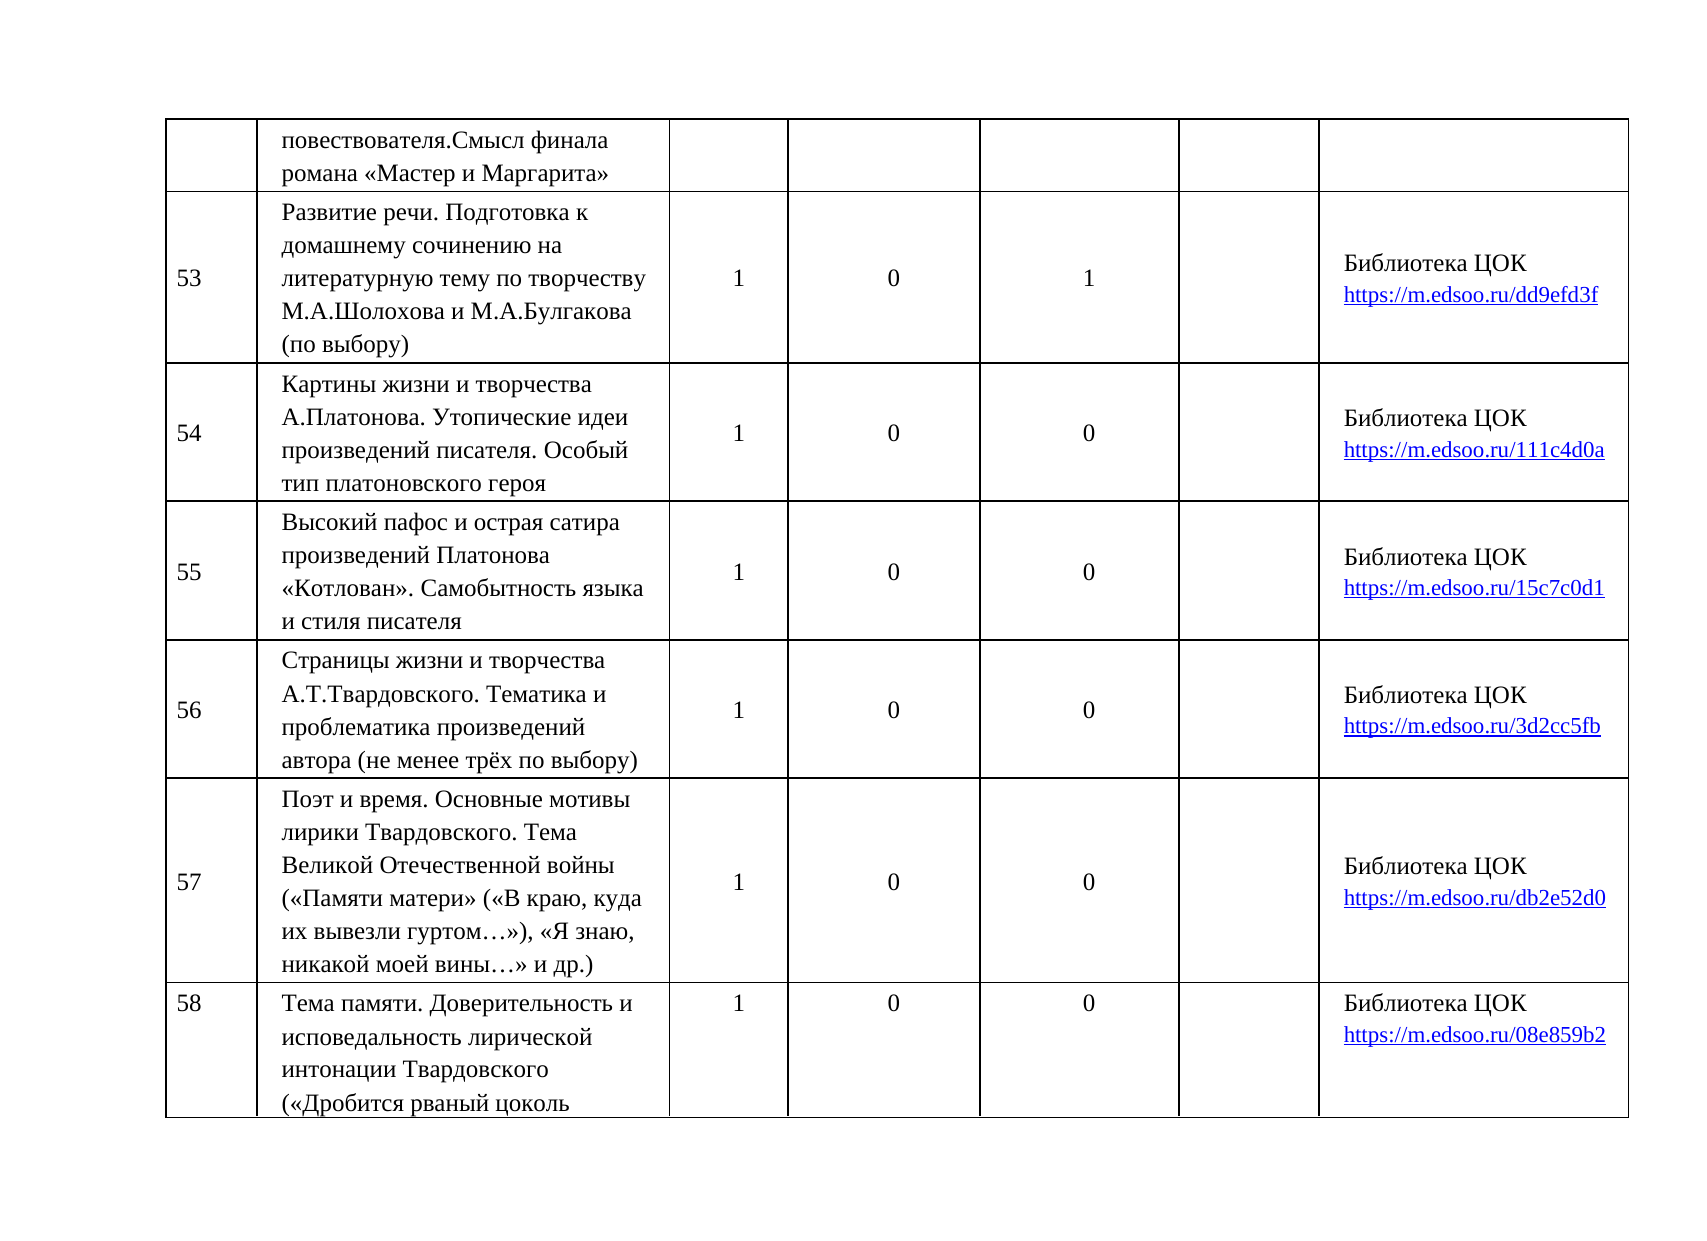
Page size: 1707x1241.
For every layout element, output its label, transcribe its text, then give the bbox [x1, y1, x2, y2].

table_cell Библиотека ЦОК https://m.edsoo.ru/dd9efd3f [1320, 192, 1628, 362]
table_cell Библиотека ЦОК https://m.edsoo.ru/15c7c0d1 [1320, 502, 1628, 639]
table_cell Картины жизни и творчества А.Платонова. Утопические идеи произведений писателя. Особый тип платоновского героя [258, 364, 669, 500]
table_cell Библиотека ЦОК https://m.edsoo.ru/db2e52d0 [1320, 779, 1628, 982]
table_cell 1 [670, 502, 787, 639]
table_cell 54 [167, 364, 256, 500]
table_cell 1 [670, 641, 787, 777]
table_cell 0 [789, 192, 979, 362]
table_cell [1180, 502, 1318, 639]
table_cell 58 [167, 983, 256, 1116]
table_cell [258, 120, 669, 191]
table_cell 0 [981, 120, 1178, 191]
table_cell 0 [789, 779, 979, 982]
table_cell 0 [789, 502, 979, 639]
table_cell 52 [167, 120, 256, 191]
table_cell 0 [981, 779, 1178, 982]
table_cell Страницы жизни и творчества А.Т.Твардовского. Тематика и проблематика произведений автора (не менее трёх по выбору) [258, 641, 669, 777]
table_cell [1180, 641, 1318, 777]
table_cell [1180, 779, 1318, 982]
table_cell 0 [789, 120, 979, 191]
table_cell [258, 983, 669, 1116]
table_cell 55 [167, 502, 256, 639]
table_cell Поэт и время. Основные мотивы лирики Твардовского. Тема Великой Отечественной войны («Памяти матери» («В краю, куда их вывезли гуртом…»), «Я знаю, никакой моей вины…» и др.) [258, 779, 669, 982]
table_cell 53 [167, 192, 256, 362]
table_cell 0 [981, 983, 1178, 1116]
table_cell 0 [789, 364, 979, 500]
table_cell 1 [670, 120, 787, 191]
table_cell 56 [167, 641, 256, 777]
table_cell 0 [981, 364, 1178, 500]
table_cell 1 [670, 192, 787, 362]
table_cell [1320, 983, 1628, 1116]
table_cell 1 [670, 983, 787, 1116]
table_cell Библиотека ЦОК https://m.edsoo.ru/111c4d0a [1320, 364, 1628, 500]
table_cell 0 [789, 983, 979, 1116]
table_cell 1 [670, 364, 787, 500]
table_cell [1180, 192, 1318, 362]
table_cell 57 [167, 779, 256, 982]
table_cell Высокий пафос и острая сатира произведений Платонова «Котлован». Самобытность языка и стиля писателя [258, 502, 669, 639]
table_cell 1 [981, 192, 1178, 362]
table_cell [1180, 364, 1318, 500]
table_cell 0 [981, 502, 1178, 639]
table_cell 1 [670, 779, 787, 982]
table_cell [1180, 983, 1318, 1116]
table_cell 0 [981, 641, 1178, 777]
table_cell 0 [789, 641, 979, 777]
table_cell Библиотека ЦОК https://m.edsoo.ru/3d2cc5fb [1320, 641, 1628, 777]
table_cell [1180, 120, 1318, 191]
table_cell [1320, 120, 1628, 191]
table_cell Развитие речи. Подготовка к домашнему сочинению на литературную тему по творчеству М.А.Шолохова и М.А.Булгакова (по выбору) [258, 192, 669, 362]
